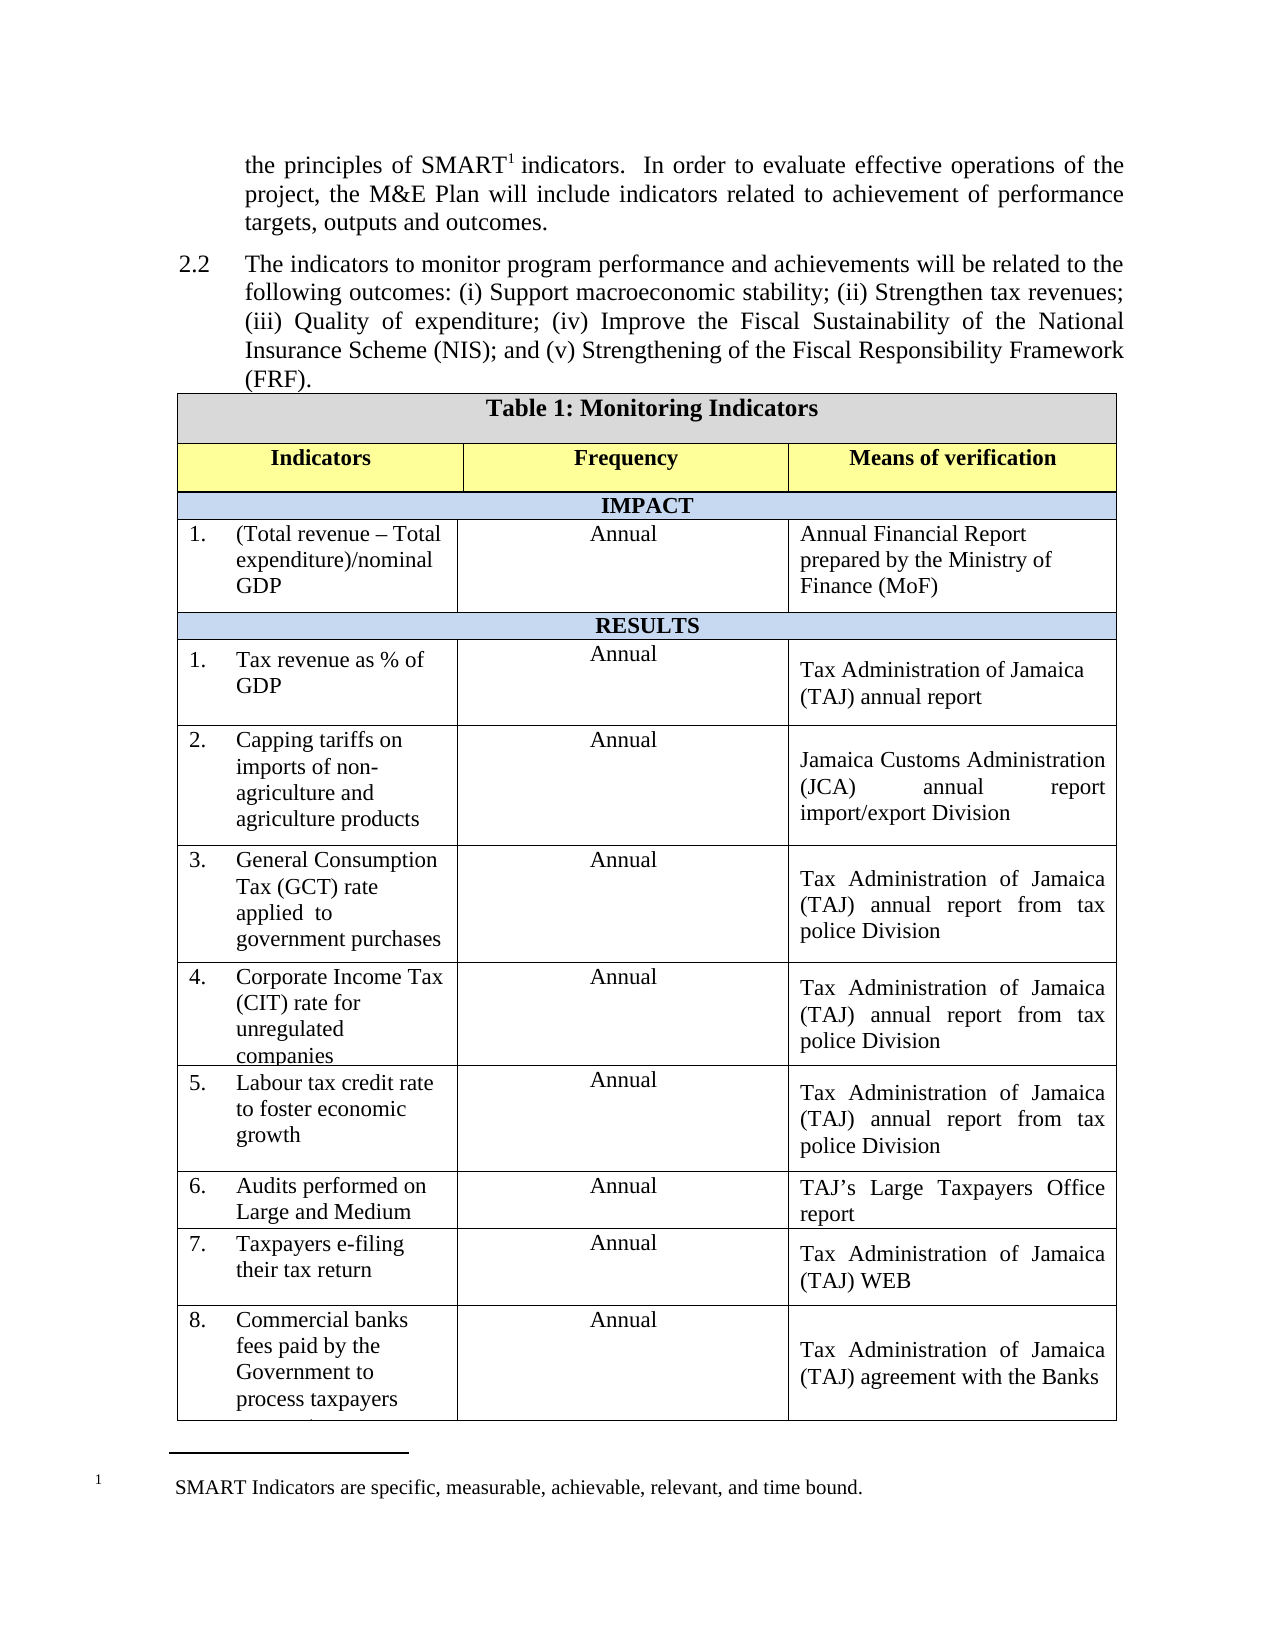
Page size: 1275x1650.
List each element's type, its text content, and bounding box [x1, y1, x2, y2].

table_cell Tax Administration of Jamaica (TAJ) annual report from tax police Division [789, 846, 1116, 962]
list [179, 150, 1125, 236]
table_cell Annual [458, 520, 788, 612]
table_cell Means of verification [789, 444, 1116, 491]
table_cell Tax Administration of Jamaica (TAJ) agreement with the Banks [789, 1306, 1116, 1420]
table_cell Annual [458, 640, 788, 725]
table_cell Annual [458, 1172, 788, 1228]
table_header Table 1 Monitoring Indicators [178, 394, 1116, 443]
table_cell Frequency [464, 444, 788, 491]
table_cell Tax Administration of Jamaica (TAJ) annual report from tax police Division [789, 963, 1116, 1065]
table_cell Taxpayers e-filing their tax return [178, 1229, 457, 1305]
table_cell Tax Administration of Jamaica (TAJ) WEB [789, 1229, 1116, 1305]
table_cell Jamaica Customs Administration (JCA) annual report import/export ivision [789, 726, 1116, 845]
table_cell Capping tariffs on imports of non-agriculture and agriculture products [178, 726, 457, 845]
table_cell RESULTS [178, 613, 1116, 639]
table_cell Annual [458, 1306, 788, 1420]
table_cell Audits performed on Large and Medium Taxpayers [178, 1172, 457, 1228]
table_cell Indicators [178, 444, 463, 491]
table_cell Tax Administration of Jamaica (TAJ) annual report from tax police Division [789, 1066, 1116, 1171]
list The indicators to monitor program performance and achievements will be related to the following outcomes: (i) Support macroeconomic stability; (ii) Strengthen tax revenues; (iii) Quality of expenditure; (iv) Improve the Fiscal Sustainability of the National Insurance Scheme (NIS); and (v) Strengthening of the Fiscal Responsibility Framework (FRF). [178, 249, 1125, 392]
table_cell Tax revenue as % of GDP [178, 640, 457, 725]
table_cell Annual [458, 726, 788, 845]
table_cell TAJ’s Large Taxpayers Office report [789, 1172, 1116, 1228]
table_cell Annual [458, 1229, 788, 1305]
table_cell Annual [458, 846, 788, 962]
table_cell Tax Administration of Jamaica (TAJ) annual report [789, 640, 1116, 725]
table_cell IMPACT [178, 493, 1116, 519]
table_cell (Total revenue – Total expenditure)/nominal GDP [178, 520, 457, 612]
table_cell Commercial banks fees paid by the Government to process taxpayers payments [178, 1306, 457, 1420]
table_cell Annual [458, 1066, 788, 1171]
table_cell Corporate Income Tax (CIT) rate for unregulated companies [178, 963, 457, 1065]
table_cell Annual [458, 963, 788, 1065]
table_cell Annual Financial Report prepared by the Ministry of Finance (MoF) [789, 520, 1116, 612]
table_cell Labour tax credit rate to foster economic growth [178, 1066, 457, 1171]
table_cell General Consumption Tax (GCT) rate applied to government purchases [178, 846, 457, 962]
